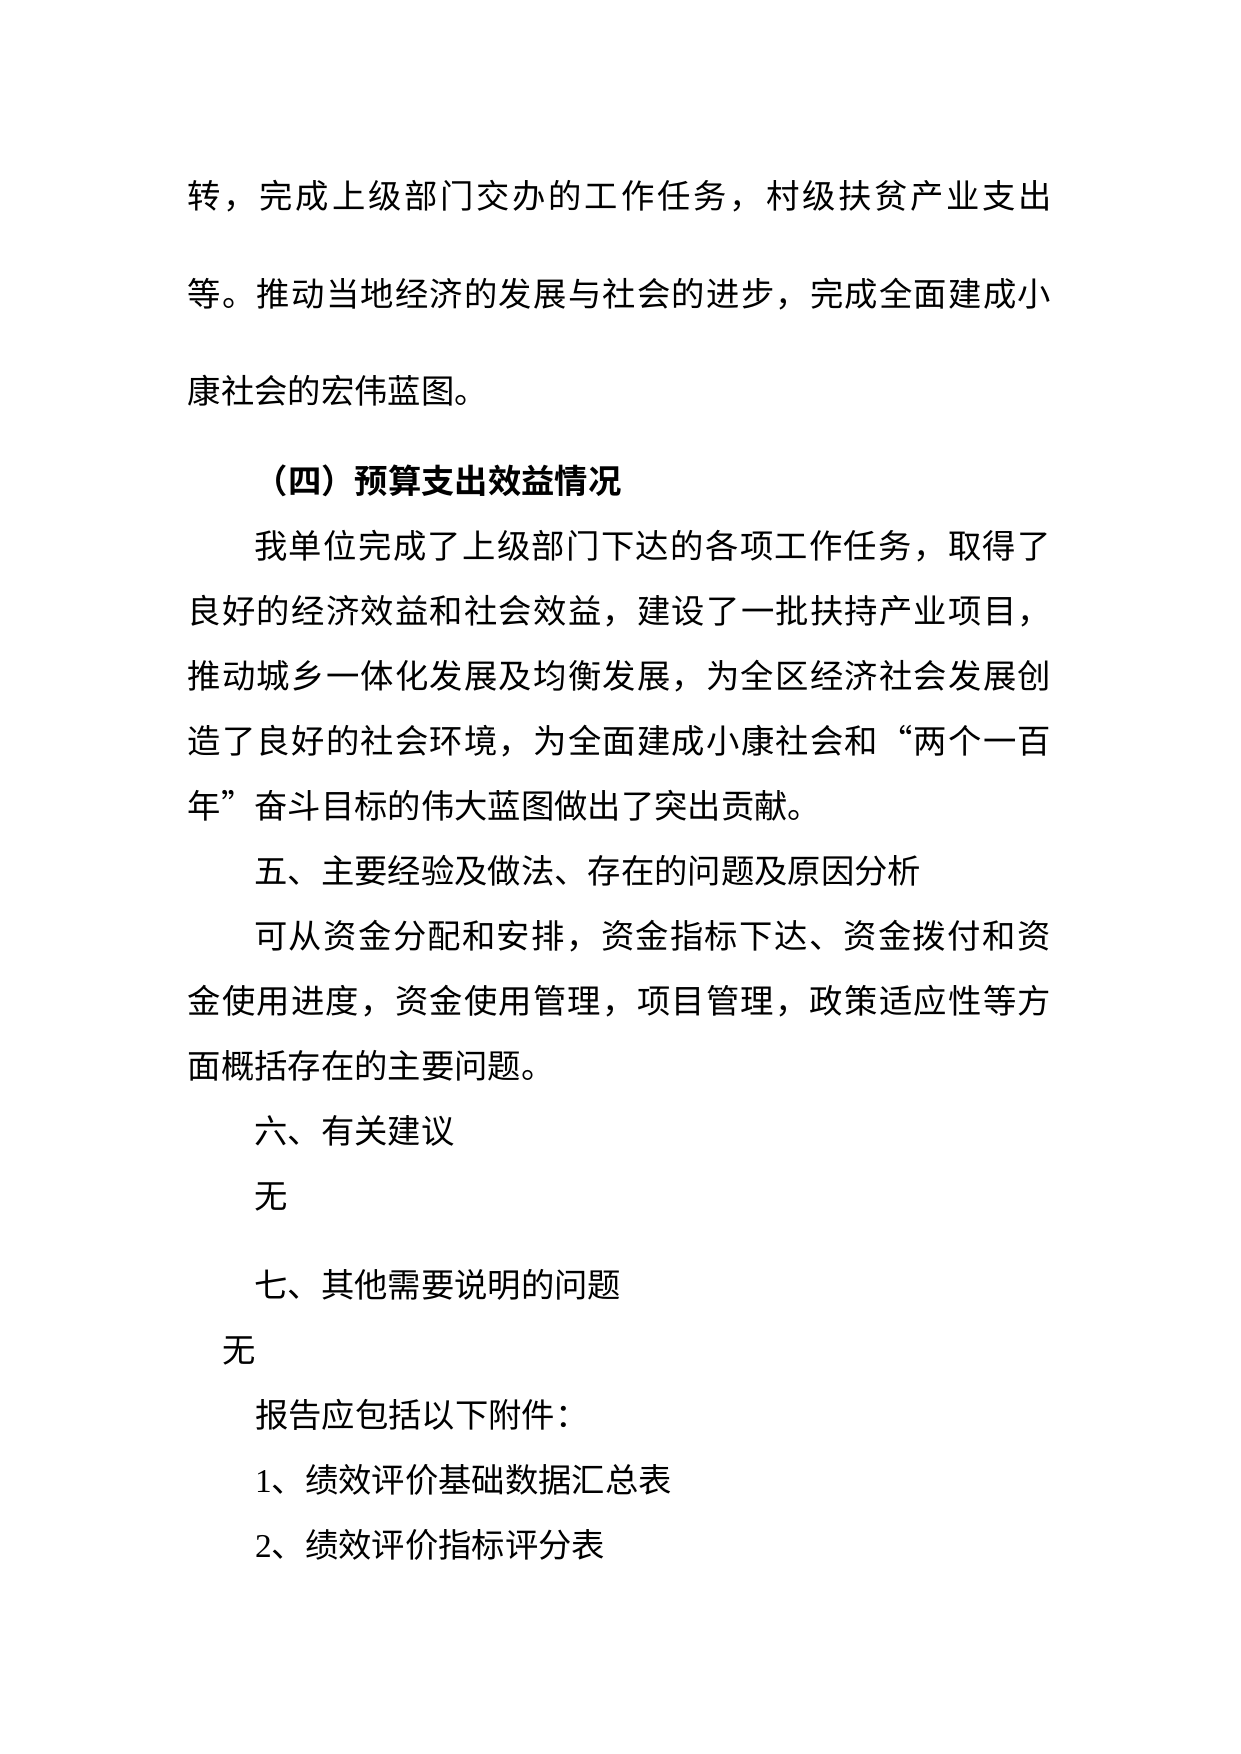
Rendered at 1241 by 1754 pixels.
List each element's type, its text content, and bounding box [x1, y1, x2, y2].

text 报告应包括以下附件： [187, 1380, 1053, 1445]
text 五、主要经验及做法、存在的问题及原因分析 [187, 836, 1053, 901]
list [187, 162, 1053, 422]
list 无 [187, 1161, 1053, 1226]
list 预算支出效益情况 [187, 446, 1053, 511]
list 有关建议 [254, 1096, 1053, 1161]
text 可从资金分配和安排，资金指标下达、资金拨付和资金使用进度，资金使用管理，项目管理，政策适应性等方面概括存在的主要问题。 [187, 901, 1053, 1096]
text 无 [187, 1315, 1053, 1380]
text 七、其他需要说明的问题 [187, 1250, 1053, 1315]
text 1、绩效评价基础数据汇总表 [187, 1445, 1053, 1510]
text 2、绩效评价指标评分表 [187, 1510, 1053, 1575]
text 我单位完成了上级部门下达的各项工作任务，取得了良好的经济效益和社会效益，建设了一批扶持产业项目，推动城乡一体化发展及均衡发展，为全区经济社会发展创造了良好的社会环境，为全面建成小康社会和“两个一百年”奋斗目标的伟大蓝图做出了突出贡献。 [187, 511, 1053, 836]
